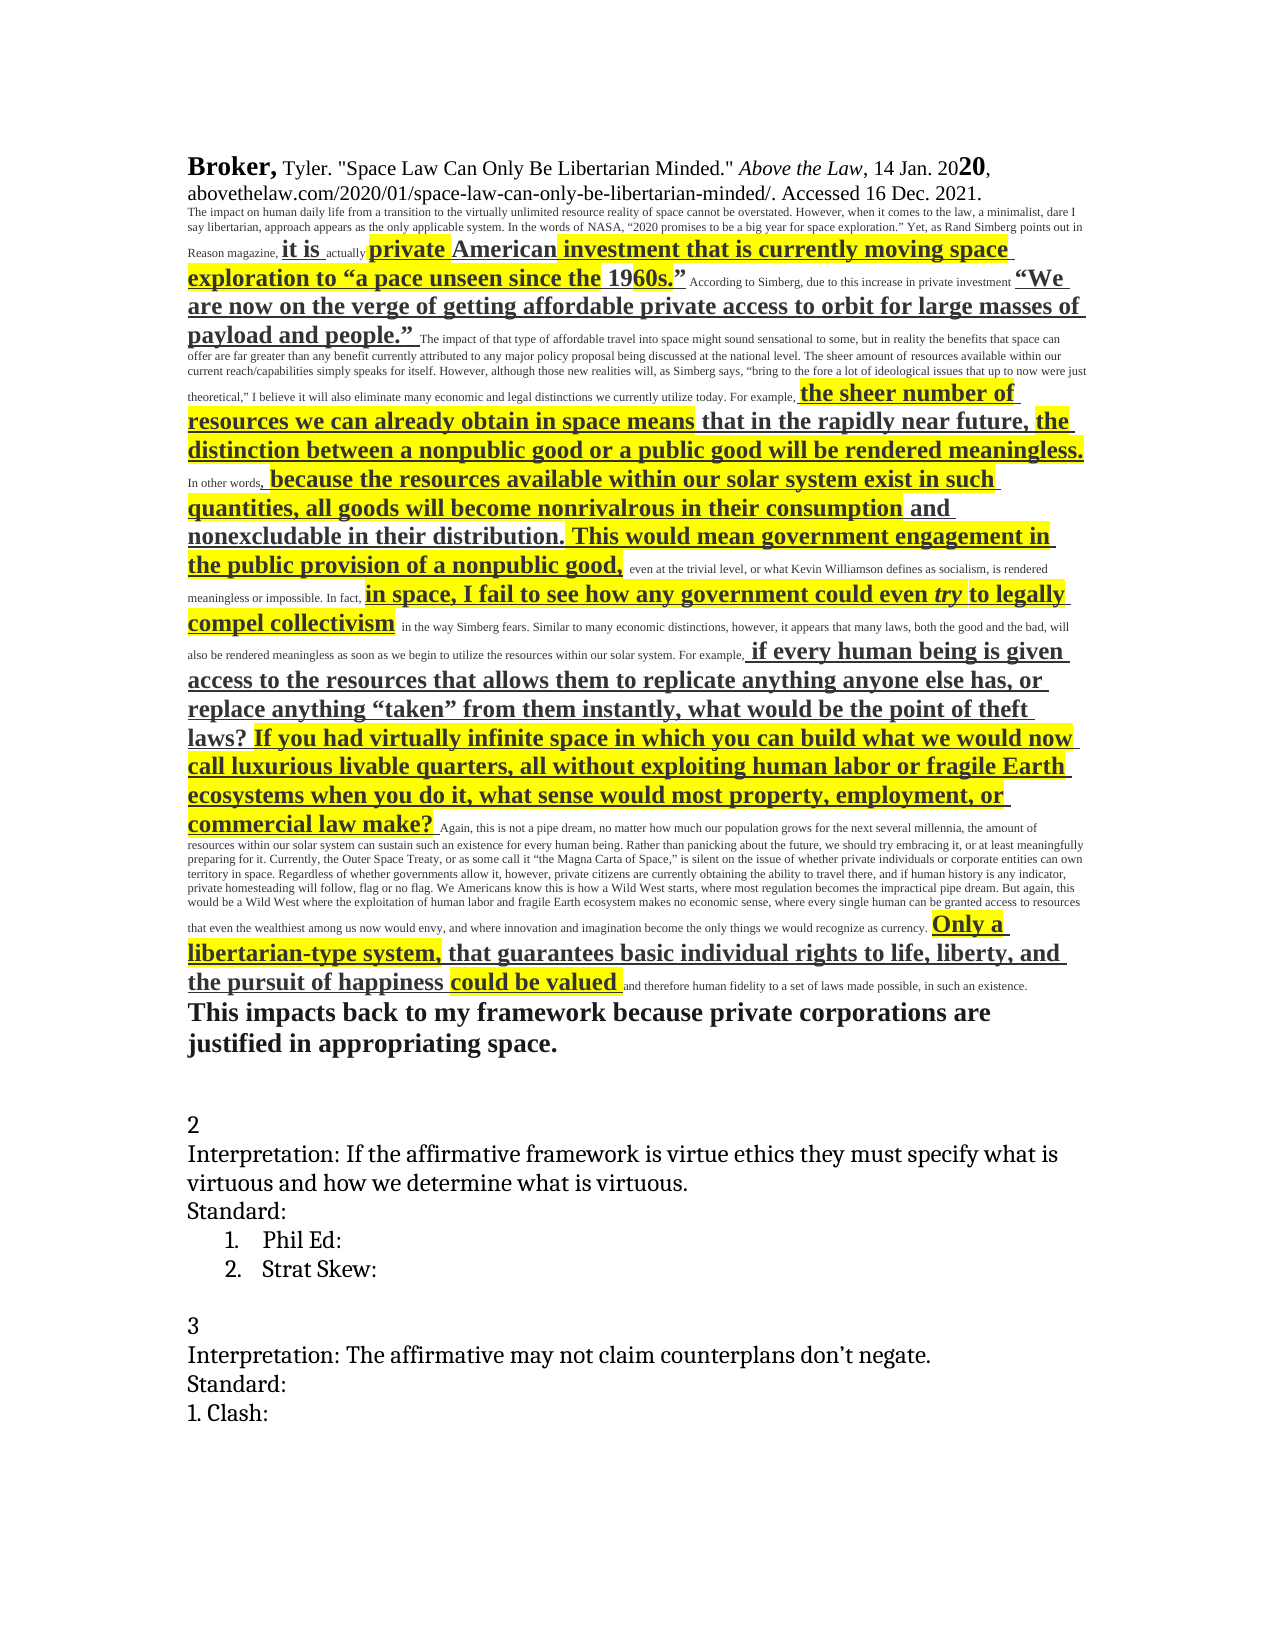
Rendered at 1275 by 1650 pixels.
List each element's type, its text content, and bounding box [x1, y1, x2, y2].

text Standard: [187, 1197, 1087, 1226]
list Phil Ed: [225, 1226, 1087, 1255]
text Interpretation: If the affirmative framework is virtue ethics they must specify what is virtuous and how we determine what is virtuous. [187, 1140, 1087, 1197]
text Standard: [187, 1370, 1087, 1398]
text This impacts back to my framework because private corporations are justified in appropriating space. [187, 996, 1087, 1058]
text The impact on human daily life from a transition to the virtually unlimited resource reality of space cannot be overstated. However, when it comes to the law, a minimalist, dare I say libertarian, approach appears as the only applicable system. In the words of NASA, “2020 promises to be a big year for space exploration.” Yet, as Rand Simberg points out in Reason magazine, it is actually private American investment that is currently moving space exploration to “a pace unseen since the 1960s.” According to Simberg, due to this increase in private investment “We are now on the verge of getting affordable private access to orbit for large masses of payload and people.” The impact of that type of affordable travel into space might sound sensational to some, but in reality the benefits that space can offer are far greater than any benefit currently attributed to any major policy proposal being discussed at the national level. The sheer amount of resources available within our current reach/capabilities simply speaks for itself. However, although those new realities will, as Simberg says, “bring to the fore a lot of ideological issues that up to now were just theoretical,” I believe it will also eliminate many economic and legal distinctions we currently utilize today. For example, the sheer number of resources we can already obtain in space means that in the rapidly near future, the distinction between a nonpublic good or a public good will be rendered meaningless. In other words, because the resources available within our solar system exist in such quantities, all goods will become nonrivalrous in their consumption and nonexcludable in their distribution. This would mean government engagement in the public provision of a nonpublic good, even at the trivial level, or what Kevin Williamson defines as socialism, is rendered meaningless or impossible. In fact, in space, I fail to see how any government could even try to legally compel collectivism in the way Simberg fears. Similar to many economic distinctions, however, it appears that many laws, both the good and the bad, will also be rendered meaningless as soon as we begin to utilize the resources within our solar system. For example, if every human being is given access to the resources that allows them to replicate anything anyone else has, or replace anything “taken” from them instantly, what would be the point of theft laws? If you had virtually infinite space in which you can build what we would now call luxurious livable quarters, all without exploiting human labor or fragile Earth ecosystems when you do it, what sense would most property, employment, or commercial law make? Again, this is not a pipe dream, no matter how much our population grows for the next several millennia, the amount of resources within our solar system can sustain such an existence for every human being. Rather than panicking about the future, we should try embracing it, or at least meaningfully preparing for it. Currently, the Outer Space Treaty, or as some call it “the Magna Carta of Space,” is silent on the issue of whether private individuals or corporate entities can own territory in space. Regardless of whether governments allow it, however, private citizens are currently obtaining the ability to travel there, and if human history is any indicator, private homesteading will follow, flag or no flag. We Americans know this is how a Wild West starts, where most regulation becomes the impractical pipe dream. But again, this would be a Wild West where the exploitation of human labor and fragile Earth ecosystem makes no economic sense, where every single human can be granted access to resources that even the wealthiest among us now would envy, and where innovation and imagination become the only things we would recognize as currency. Only a libertarian-type system, that guarantees basic individual rights to life, liberty, and the pursuit of happiness could be valued and therefore human fidelity to a set of laws made possible, in such an existence. [187, 205, 1087, 996]
text 2 [187, 1111, 1087, 1140]
text Interpretation: The affirmative may not claim counterplans don’t negate. [187, 1341, 1087, 1370]
text 3 [187, 1312, 1087, 1341]
text Broker, Tyler. "Space Law Can Only Be Libertarian Minded." Above the Law, 14 Jan. 2020, abovethelaw.com/2020/01/space-law-can-only-be-libertarian-minded/. Accessed 16 Dec. 2021. [187, 150, 1087, 205]
list Strat Skew: [225, 1255, 1087, 1283]
text 1. Clash: [187, 1398, 1087, 1427]
